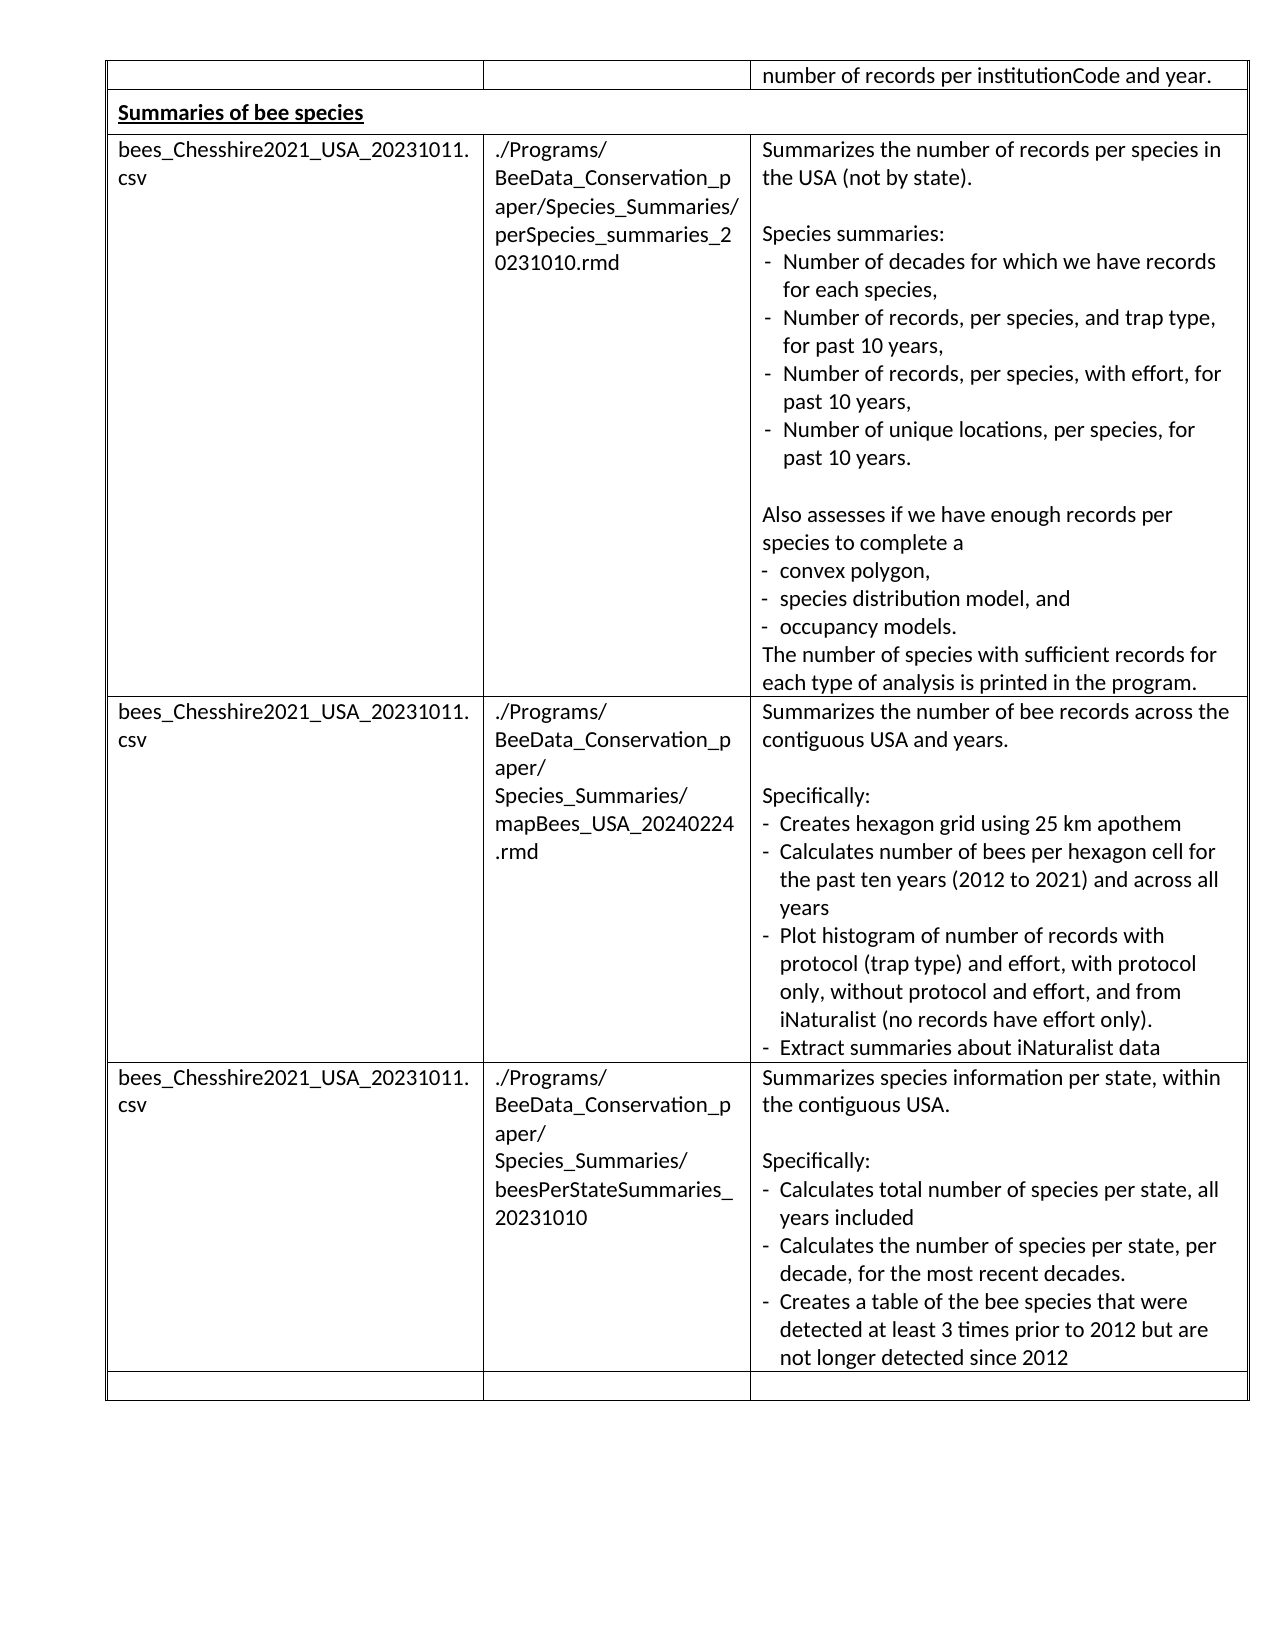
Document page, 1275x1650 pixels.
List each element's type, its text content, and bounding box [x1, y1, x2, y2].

table_cell [484, 1372, 750, 1400]
table_cell Summarizes species information per state, within the contiguous USA. Specifically: Calculates total number of species per state, all years included Calculates the number of species per state, per decade, for the most recent decades. Creates a table of the bee species that were detected at least 3 times prior to 2012 but are not longer detected since 2012 [751, 1063, 1247, 1371]
table_cell ./Programs/BeeData_Conservation_paper/Species_Summaries/ perSpecies_summaries_20231010.rmd [484, 135, 750, 696]
table_cell [751, 1372, 1247, 1400]
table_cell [484, 61, 750, 89]
table_cell Summarizes the number of records per species in the USA (not by state). Species summaries: Number of decades for which we have records for each species, Number of records, per species, and trap type, for past 10 years, Number of records, per species, with effort, for past 10 years, Number of unique locations, per species, for past 10 years. Also assesses if we have enough records per species to complete a convex polygon, species distribution model, and occupancy models. The number of species with sufficient records for each type of analysis is printed in the program. [751, 135, 1247, 696]
table_cell Summaries of bee species [108, 90, 1247, 134]
table_cell bees_Chesshire2021_USA_20231011.csv [108, 135, 483, 696]
table_cell bees_Chesshire2021_USA_20231011.csv [108, 697, 483, 1062]
table_cell Summarizes the number of bee records across the contiguous USA and years. Specifically: Creates hexagon grid using 25 km apothem Calculates number of bees per hexagon cell for the past ten years (2012 to 2021) and across all years Plot histogram of number of records with protocol (trap type) and effort, with protocol only, without protocol and effort, and from iNaturalist (no records have effort only). Extract summaries about iNaturalist data [751, 697, 1247, 1062]
table_cell ./Programs/BeeData_Conservation_paper/Species_Summaries/mapBees_USA_20240224.rmd [484, 697, 750, 1062]
table_cell ./Programs/BeeData_Conservation_paper/Species_Summaries/beesPerStateSummaries_20231010 [484, 1063, 750, 1371]
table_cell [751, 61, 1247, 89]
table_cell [108, 61, 483, 89]
table_cell [108, 1372, 483, 1400]
table_cell bees_Chesshire2021_USA_20231011.csv [108, 1063, 483, 1371]
